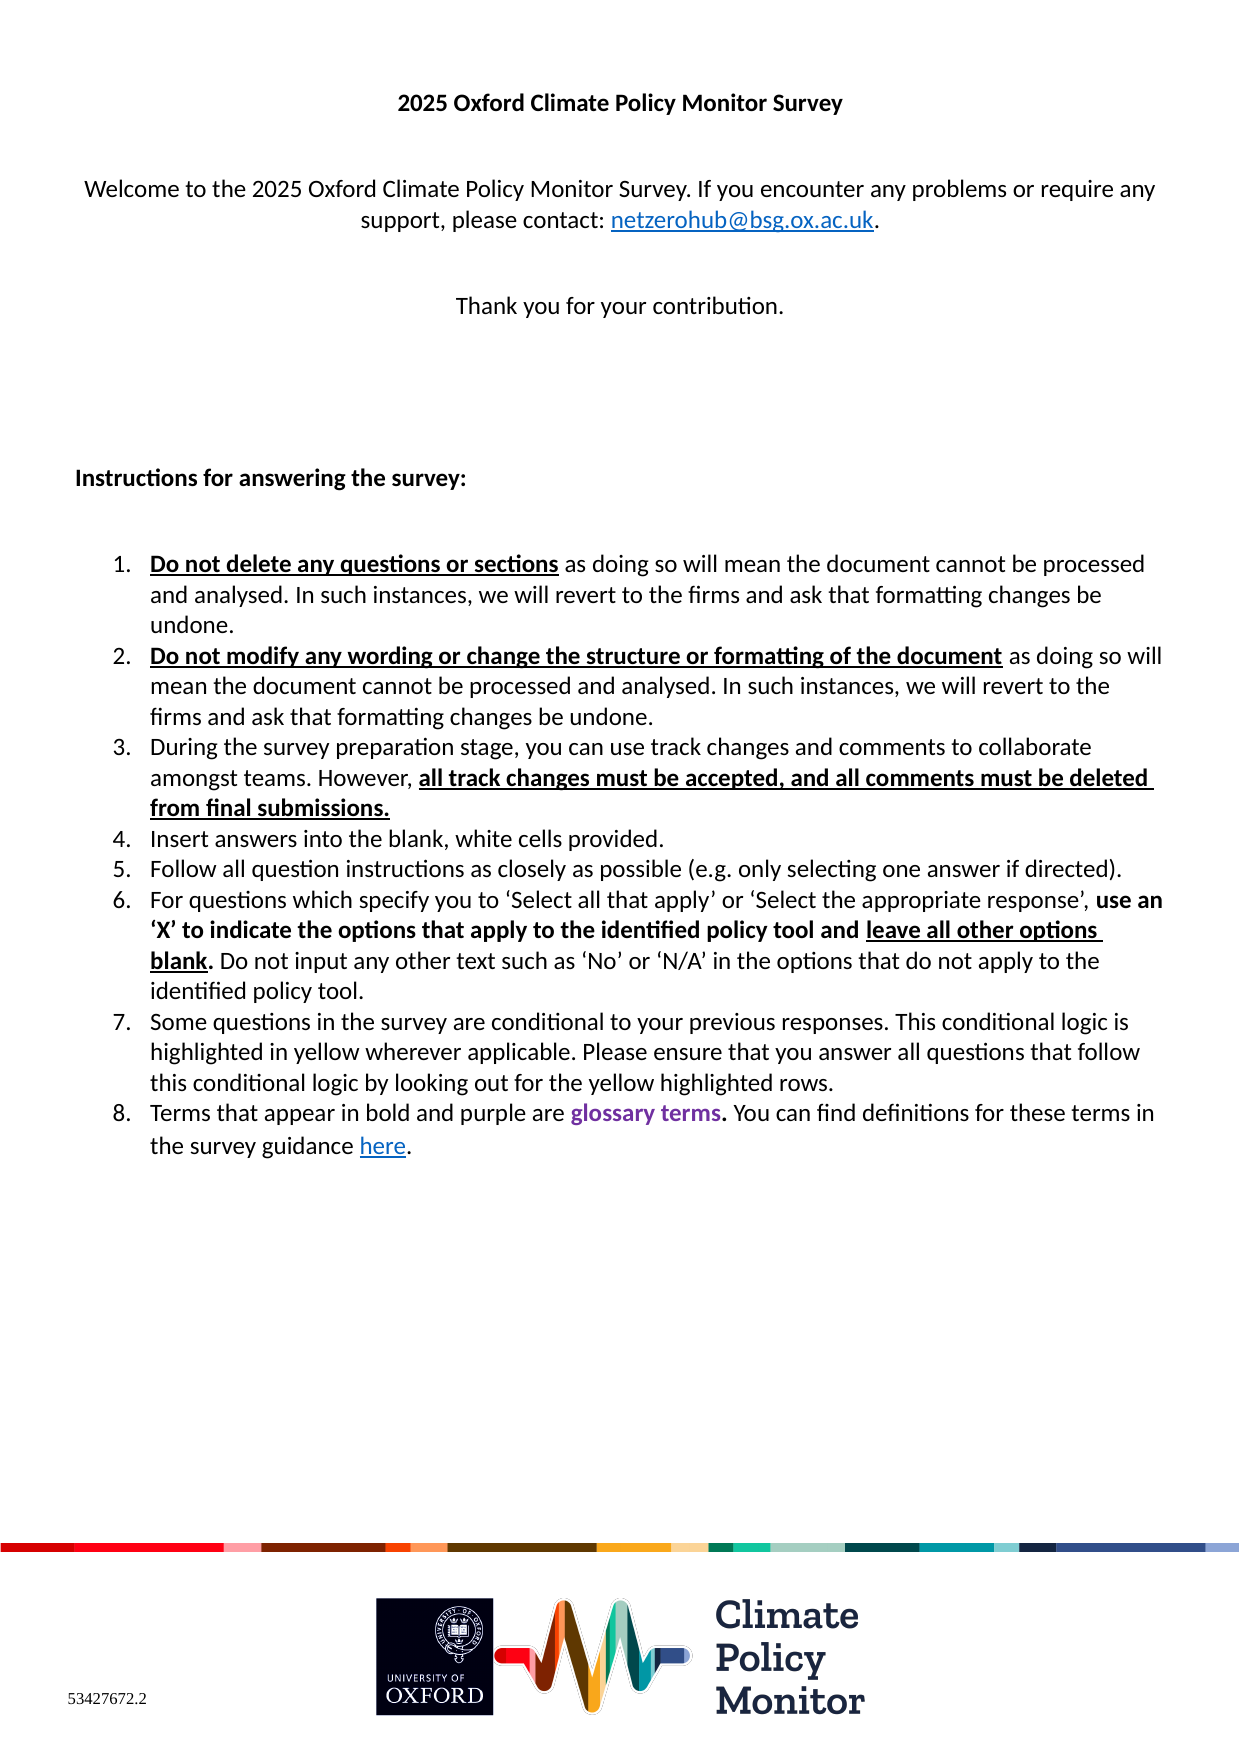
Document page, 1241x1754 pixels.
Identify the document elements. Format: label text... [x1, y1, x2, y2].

picture [0, 1543, 1238, 1552]
list Do not modify any wording or change the structure or formatting of the document as doing so will mean the document cannot be processed and analysed. In such instances, we will revert to the firms and ask that formatting changes be undone. [112, 640, 1165, 731]
text Welcome to the 2025 Oxford Climate Policy Monitor Survey. If you encounter any problems or require any support, please contact: netzerohub@bsg.ox.ac.uk. [75, 173, 1165, 234]
text Instructions for answering the survey: [75, 462, 1165, 493]
list Terms that appear in bold and purple are glossary terms. You can find definitions for these terms in the survey guidance here. [112, 1098, 1165, 1161]
list Some questions in the survey are conditional to your previous responses. This conditional logic is highlighted in yellow wherever applicable. Please ensure that you answer all questions that follow this conditional logic by looking out for the yellow highlighted rows. [112, 1006, 1165, 1098]
text 2025 Oxford Climate Policy Monitor Survey [75, 87, 1165, 118]
list Follow all question instructions as closely as possible (e.g. only selecting one answer if directed). [112, 853, 1165, 884]
list Insert answers into the blank, white cells provided. [112, 823, 1165, 853]
list For questions which specify you to ‘Select all that apply’ or ‘Select the appropriate response’, use an ‘X’ to indicate the options that apply to the identified policy tool and leave all other options blank. Do not input any other text such as ‘No’ or ‘N/A’ in the options that do not apply to the identified policy tool. [112, 884, 1165, 1006]
list During the survey preparation stage, you can use track changes and comments to collaborate amongst teams. However, all track changes must be accepted, and all comments must be deleted from final submissions. [112, 731, 1165, 823]
list Do not delete any questions or sections as doing so will mean the document cannot be processed and analysed. In such instances, we will revert to the firms and ask that formatting changes be undone. [112, 548, 1165, 640]
text Thank you for your contribution. [75, 290, 1165, 321]
picture [375, 1597, 865, 1716]
